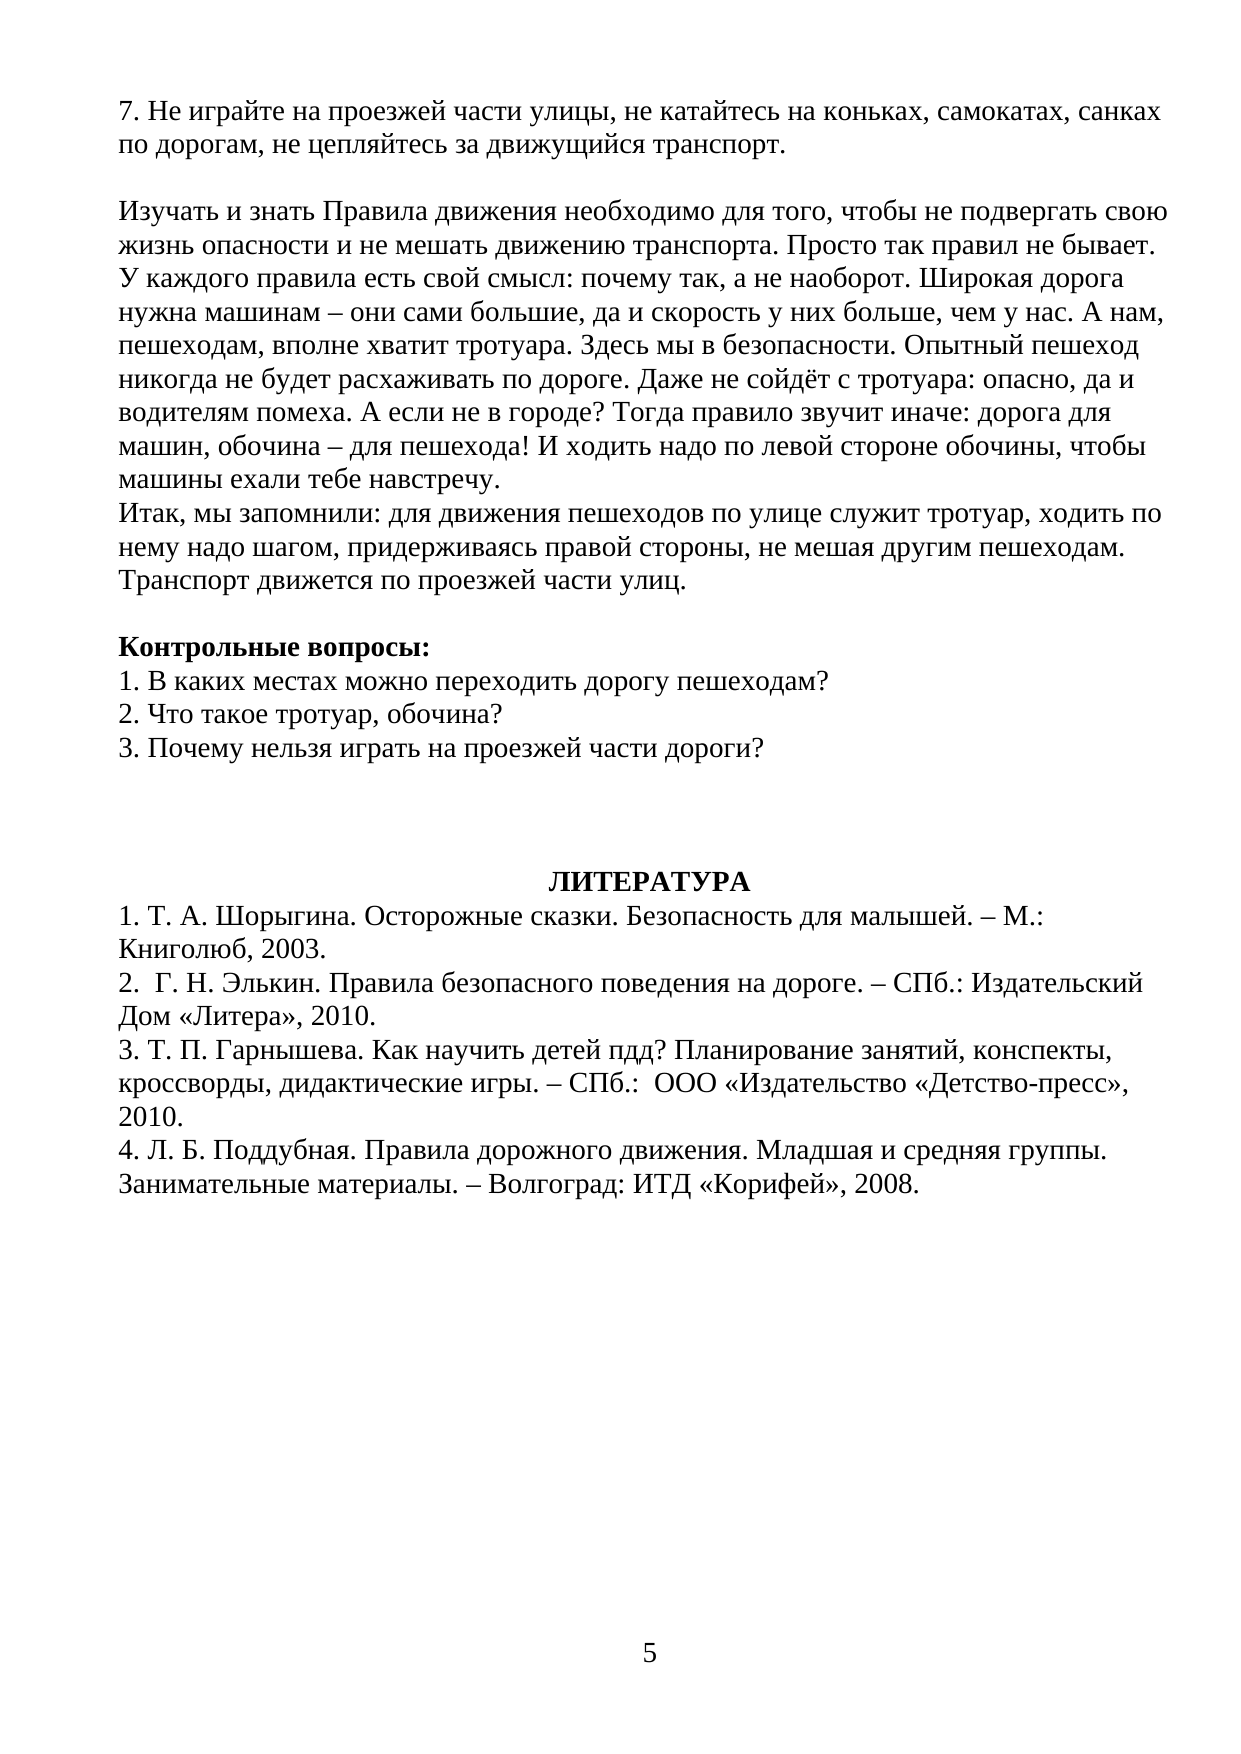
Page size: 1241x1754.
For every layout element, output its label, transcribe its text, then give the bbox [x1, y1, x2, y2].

text 2. Г. Н. Элькин. Правила безопасного поведения на дороге. – СПб.: Издательский Дом «Литера», 2010. [118, 965, 1181, 1032]
text по дорогам, не цепляйтесь за движущийся транспорт. [118, 126, 1181, 160]
text 1. В каких местах можно переходить дорогу пешеходам? [118, 663, 1181, 696]
text 3. Т. П. Гарнышева. Как научить детей пдд? Планирование занятий, конспекты, кроссворды, дидактические игры. – СПб.: ООО «Издательство «Детство-пресс», 2010. [118, 1032, 1181, 1132]
text 7. Не играйте на проезжей части улицы, не катайтесь на коньках, самокатах, санках [118, 59, 1181, 126]
text 5 [118, 1636, 1181, 1669]
text 1. Т. А. Шорыгина. Осторожные сказки. Безопасность для малышей. – М.: Книголюб, 2003. [118, 898, 1181, 965]
text Контрольные вопросы: [118, 629, 1181, 663]
text Изучать и знать Правила движения необходимо для того, чтобы не подвергать свою жизнь опасности и не мешать движению транспорта. Просто так правил не бывает. У каждого правила есть свой смысл: почему так, а не наоборот. Широкая дорога нужна машинам – они сами большие, да и скорость у них больше, чем у нас. А нам, пешеходам, вполне хватит тротуара. Здесь мы в безопасности. Опытный пешеход никогда не будет расхаживать по дороге. Даже не сойдёт с тротуара: опасно, да и водителям помеха. А если не в городе? Тогда правило звучит иначе: дорога для машин, обочина – для пешехода! И ходить надо по левой стороне обочины, чтобы машины ехали тебе навстречу. Итак, мы запомнили: для движения пешеходов по улице служит тротуар, ходить по нему надо шагом, придерживаясь правой стороны, не мешая другим пешеходам. Транспорт движется по проезжей части улиц. [118, 160, 1181, 596]
text 3. Почему нельзя играть на проезжей части дороги? [118, 730, 1181, 763]
text ЛИТЕРАТУРА [118, 864, 1181, 898]
text 4. Л. Б. Поддубная. Правила дорожного движения. Младшая и средняя группы. Занимательные материалы. – Волгоград: ИТД «Корифей», 2008. [118, 1132, 1181, 1199]
text 2. Что такое тротуар, обочина? [118, 696, 1181, 730]
